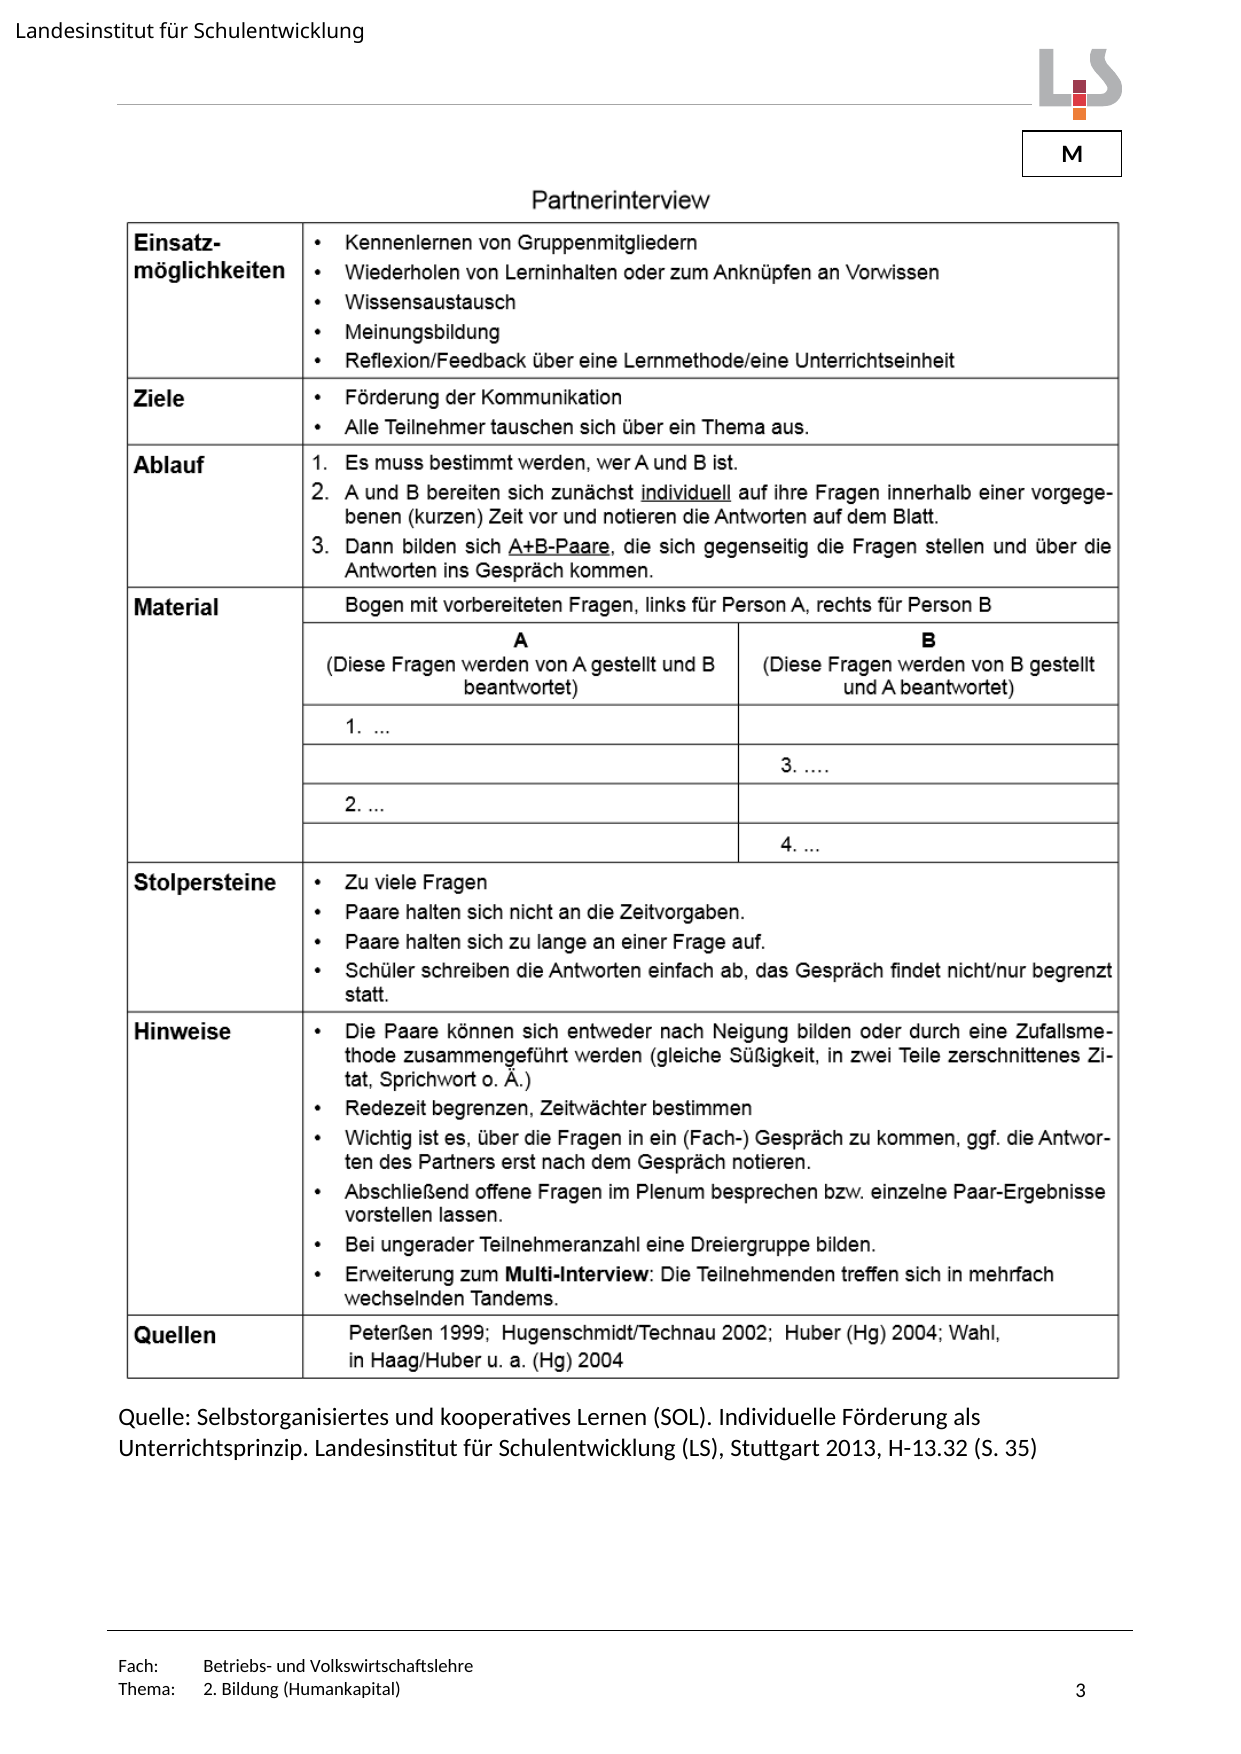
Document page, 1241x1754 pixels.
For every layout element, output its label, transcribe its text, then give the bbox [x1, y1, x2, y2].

text Quelle: Selbstorganisiertes und kooperatives Lernen (SOL). Individuelle Förderung als Unterrichtsprinzip. Landesinstitut für Schulentwicklung (LS), Stuttgart 2013, H-13.32 (S. 35) [118, 1402, 1122, 1462]
picture [118, 176, 1181, 1402]
